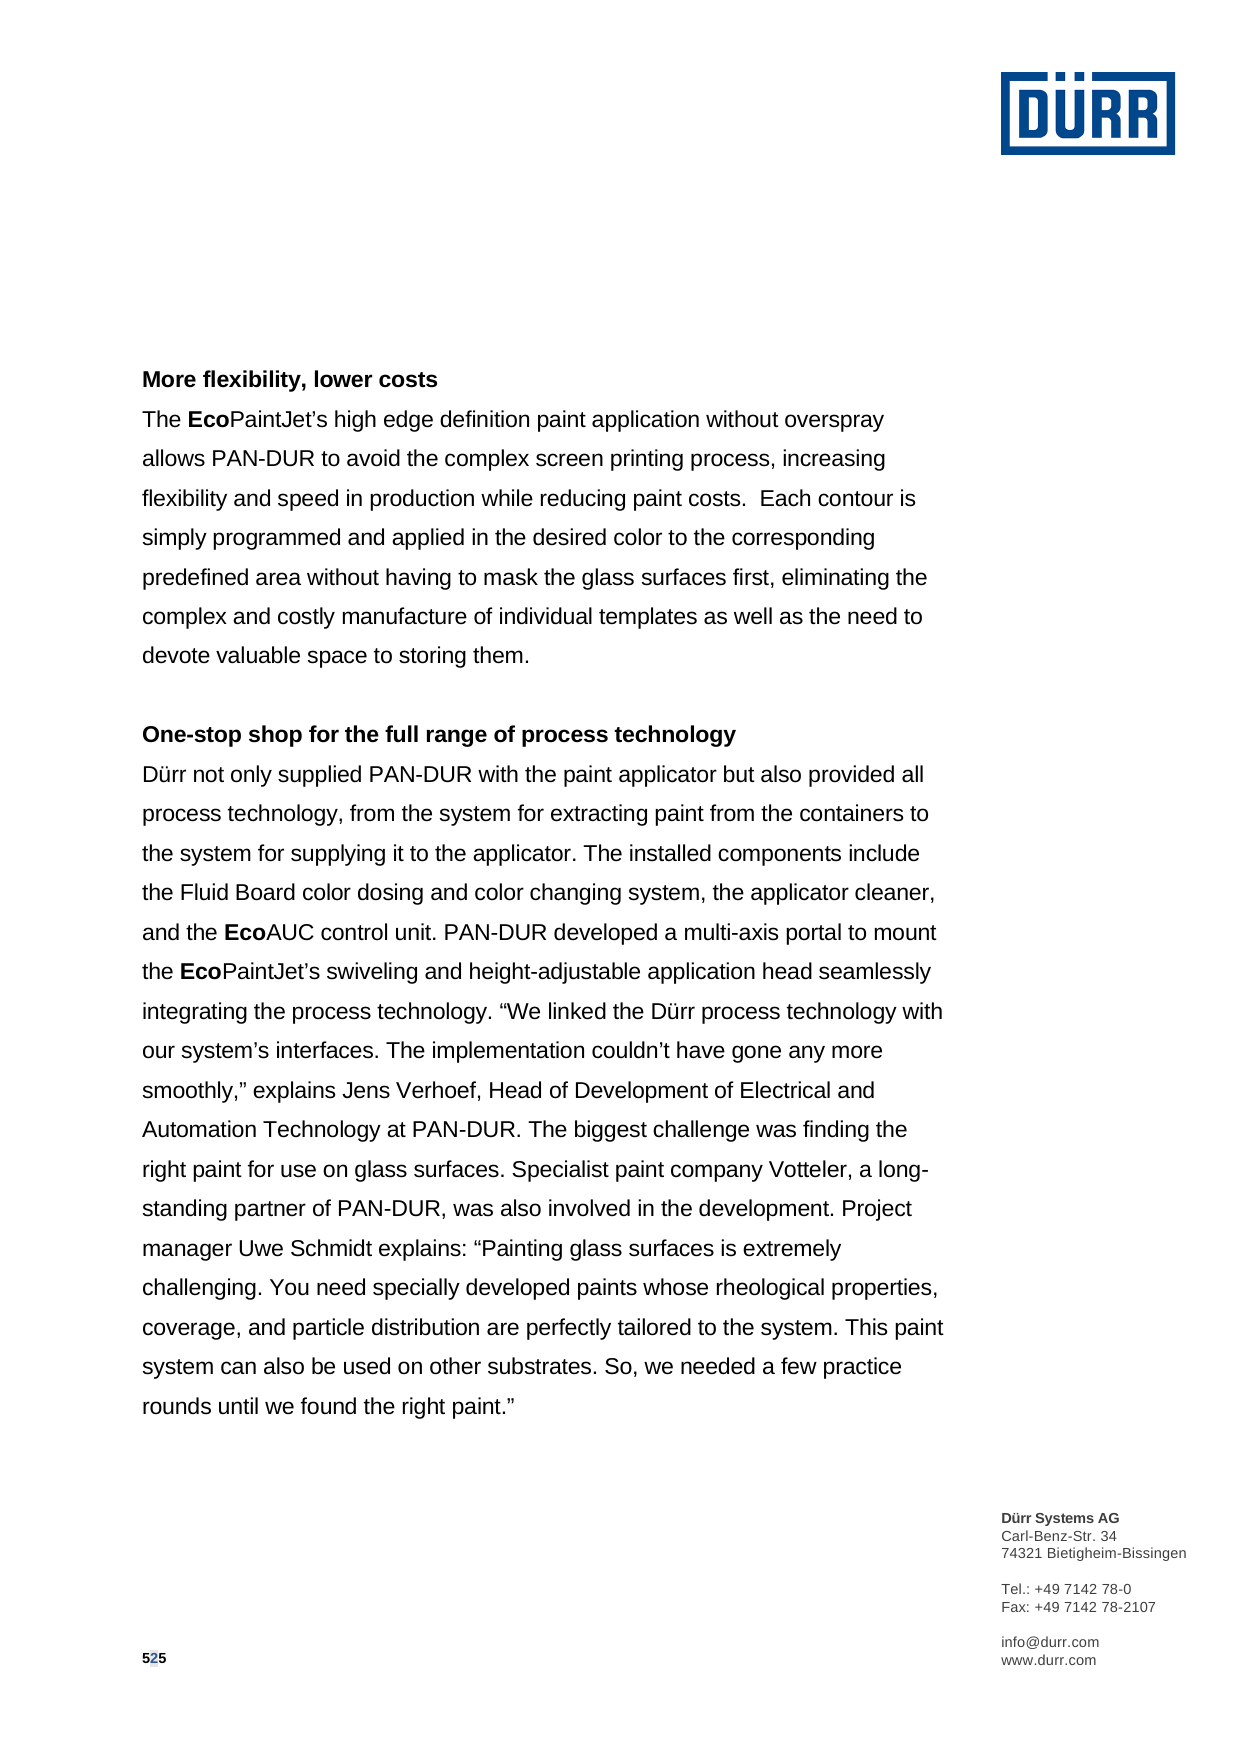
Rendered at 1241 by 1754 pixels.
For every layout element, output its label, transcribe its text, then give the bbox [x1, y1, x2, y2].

text One-stop shop for the full range of process technology [142, 721, 951, 748]
text Dürr not only supplied PAN-DUR with the paint applicator but also provided all process technology, from the system for extracting paint from the containers to the system for supplying it to the applicator. The installed components include the Fluid Board color dosing and color changing system, the applicator cleaner, and the EcoAUC control unit. PAN-DUR developed a multi-axis portal to mount the EcoPaintJet’s swiveling and height-adjustable application head seamlessly integrating the process technology. “We linked the Dürr process technology with our system’s interfaces. The implementation couldn’t have gone any more smoothly,” explains Jens Verhoef, Head of Development of Electrical and Automation Technology at PAN-DUR. The biggest challenge was finding the right paint for use on glass surfaces. Specialist paint company Votteler, a long-standing partner of PAN-DUR, was also involved in the development. Project manager Uwe Schmidt explains: “Painting glass surfaces is extremely challenging. You need specially developed paints whose rheological properties, coverage, and particle distribution are perfectly tailored to the system. This paint system can also be used on other substrates. So, we needed a few practice rounds until we found the right paint.” [142, 761, 951, 1419]
text The EcoPaintJet’s high edge definition paint application without overspray allows PAN-DUR to avoid the complex screen printing process, increasing flexibility and speed in production while reducing paint costs. Each contour is simply programmed and applied in the desired color to the corresponding predefined area without having to mask the glass surfaces first, eliminating the complex and costly manufacture of individual templates as well as the need to devote valuable space to storing them. [142, 406, 951, 669]
text More flexibility, lower costs [142, 366, 951, 392]
picture [1001, 72, 1175, 155]
